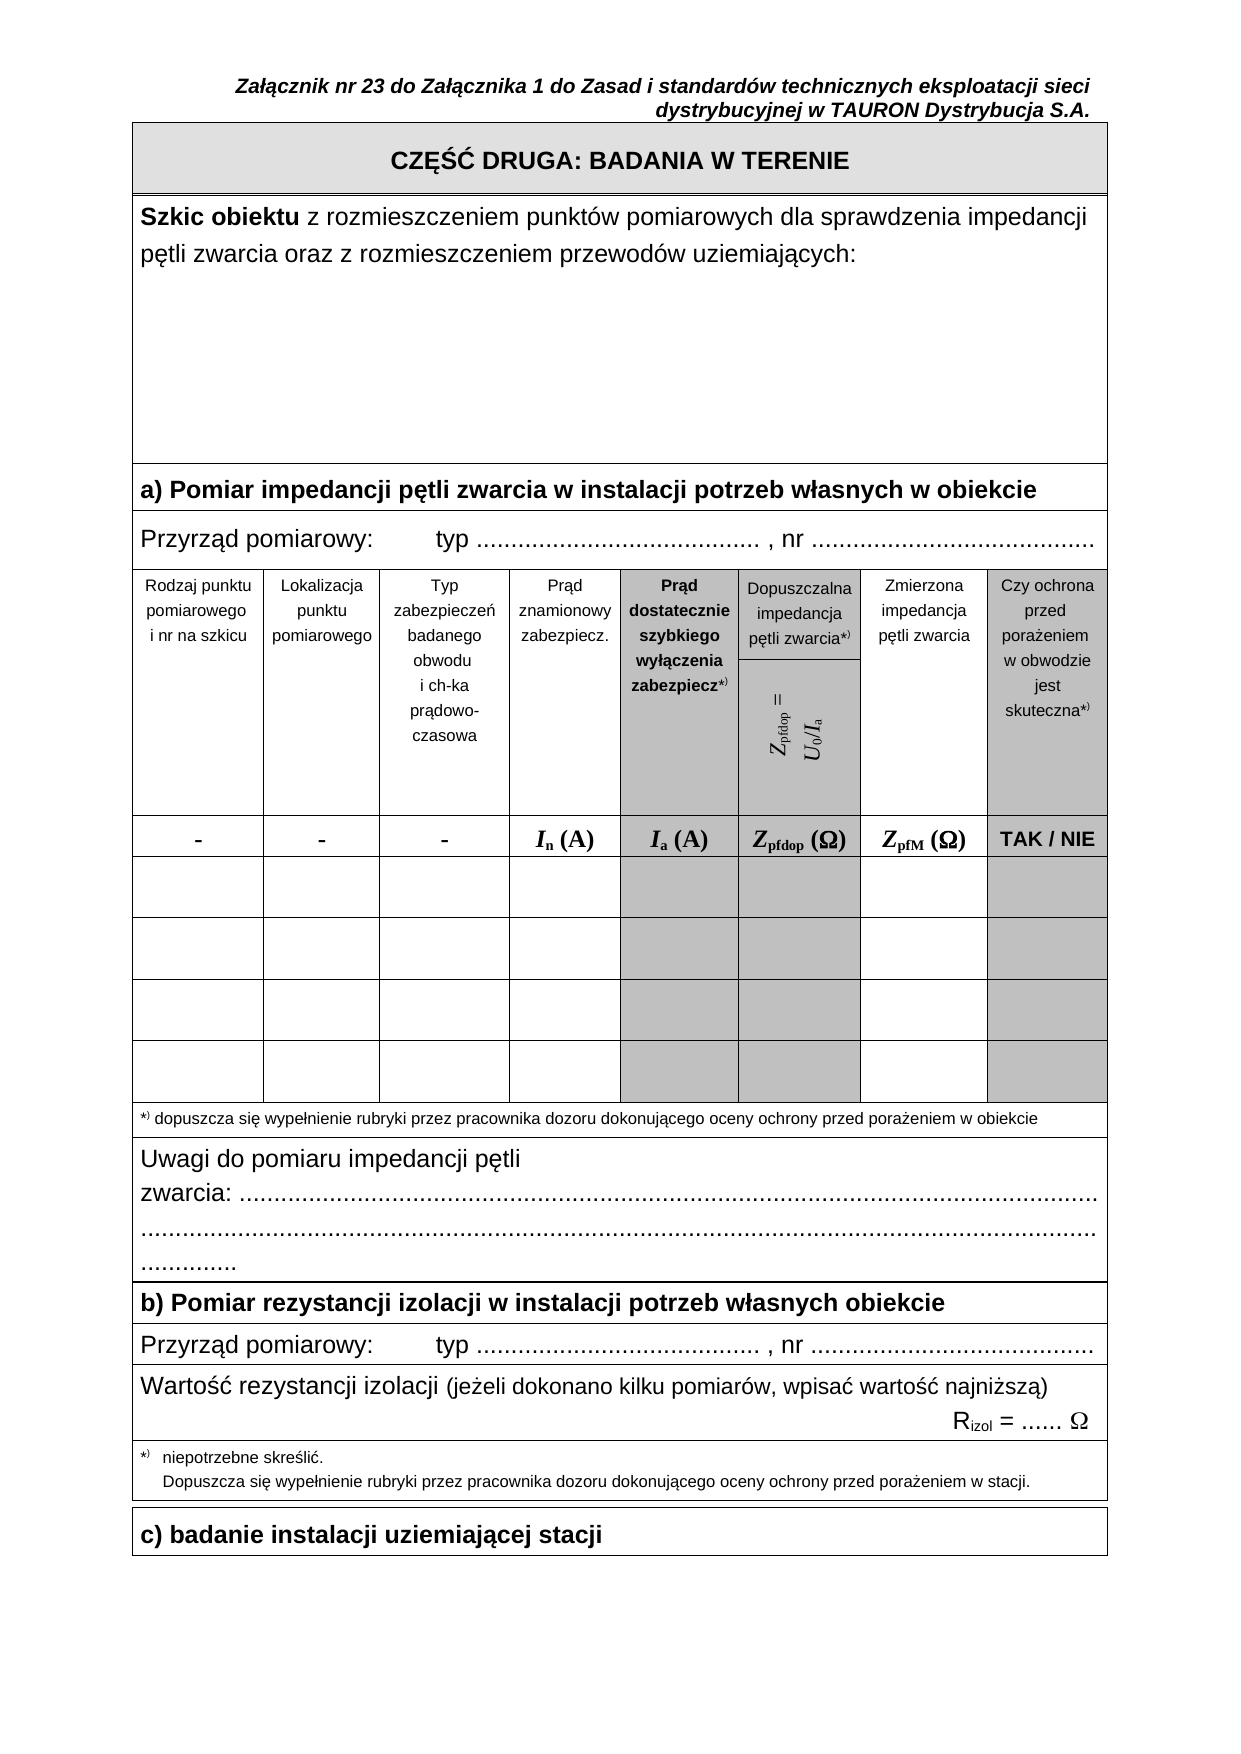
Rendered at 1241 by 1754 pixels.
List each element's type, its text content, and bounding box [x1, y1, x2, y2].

table_cell Zpfdop () [739, 816, 860, 856]
table_cell [380, 980, 509, 1040]
table_cell [621, 980, 738, 1040]
table_cell *) niepotrzebne skreślić. Dopuszcza się wypełnienie rubryki przez pracownika dozoru dokonującego oceny ochrony przed porażeniem w stacji. [133, 1441, 1107, 1500]
table_cell [988, 857, 1107, 917]
table_cell ZpfM () [861, 816, 987, 856]
table_cell [988, 1041, 1107, 1102]
table_cell Ia (A) [621, 816, 738, 856]
table_cell [510, 1041, 620, 1102]
table_cell Typ zabezpieczeń badanego obwodu i ch-ka prądowo-czasowa [380, 570, 509, 815]
table_cell In (A) [510, 816, 620, 856]
table_header CZĘŚĆ DRUGA: BADANIA W TERENIE [133, 123, 1107, 193]
table_cell [380, 918, 509, 979]
table_cell [133, 918, 263, 979]
table_cell [861, 857, 987, 917]
table_cell [264, 980, 379, 1040]
table_cell a) Pomiar impedancji pętli zwarcia w instalacji potrzeb własnych w obiekcie [133, 464, 1107, 510]
table_cell Przyrząd pomiarowy: typ ......................................... , nr ......................................... [133, 511, 1107, 569]
table_cell Zmierzona impedancja pętli zwarcia [861, 570, 987, 815]
table_cell Przyrząd pomiarowy: typ ......................................... , nr ......................................... [133, 1324, 1107, 1364]
table_cell [510, 980, 620, 1040]
table_cell [133, 857, 263, 917]
table_cell Szkic obiektu z rozmieszczeniem punktów pomiarowych dla sprawdzenia impedancji pętli zwarcia oraz z rozmieszczeniem przewodów uziemiających: [133, 196, 1107, 463]
table_cell [739, 1041, 860, 1102]
table_cell Wartość rezystancji izolacji (jeżeli dokonano kilku pomiarów, wpisać wartość najniższą) Rizol = ...... [133, 1365, 1107, 1440]
table_cell [739, 918, 860, 979]
table_cell [380, 857, 509, 917]
table_cell *) dopuszcza się wypełnienie rubryki przez pracownika dozoru dokonującego oceny ochrony przed porażeniem w obiekcie [133, 1103, 1107, 1137]
table_cell b) Pomiar rezystancji izolacji w instalacji potrzeb własnych obiekcie [133, 1283, 1107, 1323]
table_cell [621, 857, 738, 917]
table_cell Prąd dostatecznie szybkiego wyłączenia zabezpiecz*) [621, 570, 738, 815]
table_header c) badanie instalacji uziemiającej stacji [133, 1508, 1107, 1554]
table_cell Rodzaj punktu pomiarowego i nr na szkicu [133, 570, 263, 815]
table_cell [264, 1041, 379, 1102]
table_cell [621, 1041, 738, 1102]
table_cell [988, 980, 1107, 1040]
table_cell Czy ochrona przed porażeniem w obwodzie jest skuteczna*) [988, 570, 1107, 815]
table_cell - [264, 816, 379, 856]
table_cell [264, 857, 379, 917]
table_cell [861, 918, 987, 979]
table_cell [739, 857, 860, 917]
table_cell [861, 1041, 987, 1102]
table_cell Dopuszczalna impedancja pętli zwarcia*) [739, 570, 860, 659]
table_cell Lokalizacja punktu pomiarowego [264, 570, 379, 815]
table_cell [861, 980, 987, 1040]
table_cell Prąd znamionowy zabezpiecz. [510, 570, 620, 815]
table_cell [264, 918, 379, 979]
table_cell - [380, 816, 509, 856]
table_cell [510, 918, 620, 979]
table_cell Uwagi do pomiaru impedancji pętli zwarcia: .................................................................................................................................................................................................................................................................................... [133, 1138, 1107, 1281]
table_cell [380, 1041, 509, 1102]
table_cell - [133, 816, 263, 856]
table_cell [133, 1041, 263, 1102]
table_cell [510, 857, 620, 917]
table_cell TAK / NIE [988, 816, 1107, 856]
table_cell [621, 918, 738, 979]
table_cell [988, 918, 1107, 979]
table_cell Zpfdop = U0/Ia [739, 660, 860, 815]
table_cell [739, 980, 860, 1040]
table_cell [133, 980, 263, 1040]
